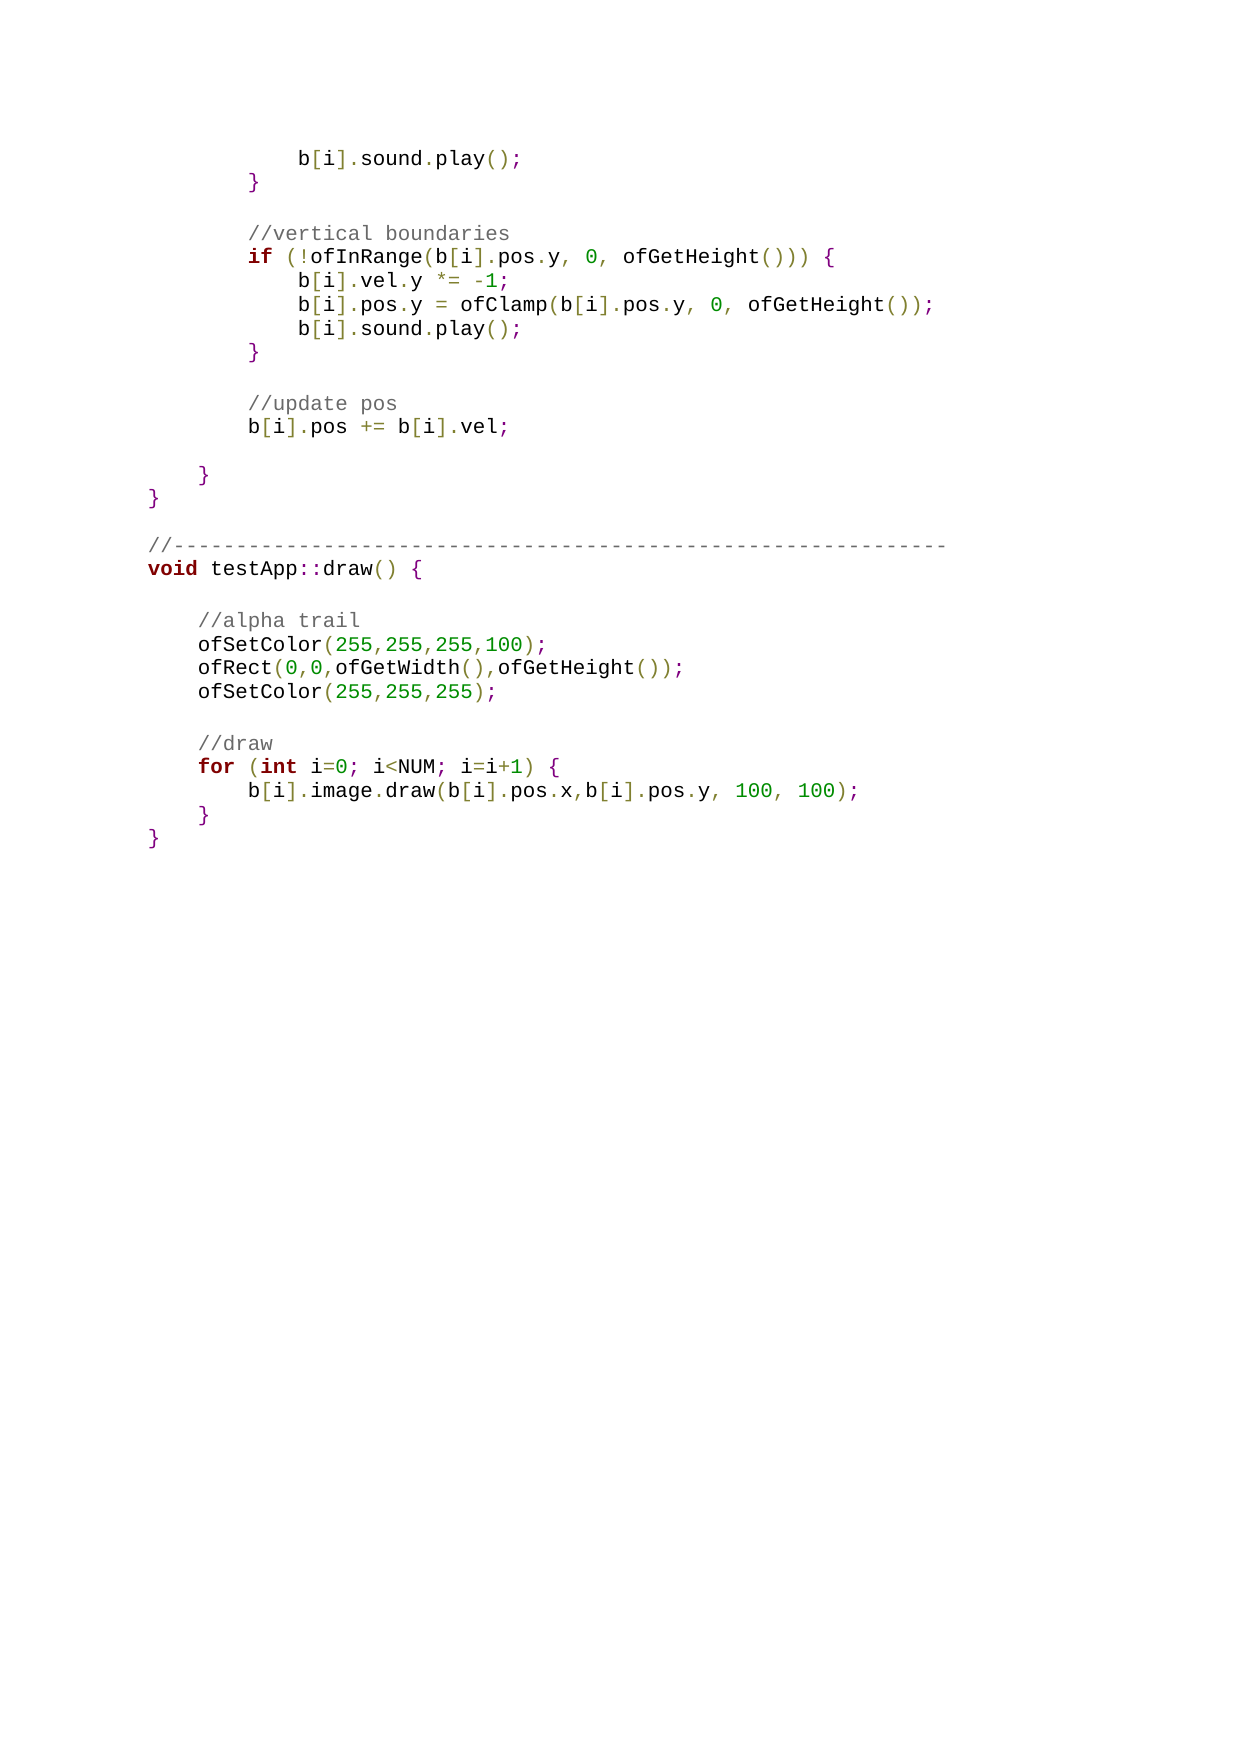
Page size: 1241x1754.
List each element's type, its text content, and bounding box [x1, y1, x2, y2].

text b[i].vel.y *= -1; [148, 270, 1093, 294]
text //vertical boundaries [148, 223, 1093, 247]
text ofRect(0,0,ofGetWidth(),ofGetHeight()); [148, 657, 1093, 681]
text } [148, 171, 1093, 195]
text ofSetColor(255,255,255); [148, 681, 1093, 704]
text //-------------------------------------------------------------- [148, 535, 1093, 558]
text //draw [148, 733, 1093, 756]
text b[i].pos.y = ofClamp(b[i].pos.y, 0, ofGetHeight()); [148, 294, 1093, 317]
text } [148, 803, 1093, 827]
text b[i].sound.play(); [148, 317, 1093, 341]
text } [148, 341, 1093, 365]
text //alpha trail [148, 610, 1093, 634]
text ofSetColor(255,255,255,100); [148, 634, 1093, 657]
text } [148, 827, 1093, 851]
text b[i].pos += b[i].vel; [148, 416, 1093, 440]
text } [148, 464, 1093, 487]
text b[i].image.draw(b[i].pos.x,b[i].pos.y, 100, 100); [148, 780, 1093, 803]
text void testApp::draw() { [148, 558, 1093, 582]
text b[i].sound.play(); [148, 148, 1093, 171]
text if (!ofInRange(b[i].pos.y, 0, ofGetHeight())) { [148, 247, 1093, 270]
text //update pos [148, 393, 1093, 416]
text for (int i=0; i<NUM; i=i+1) { [148, 756, 1093, 780]
text } [148, 487, 1093, 511]
